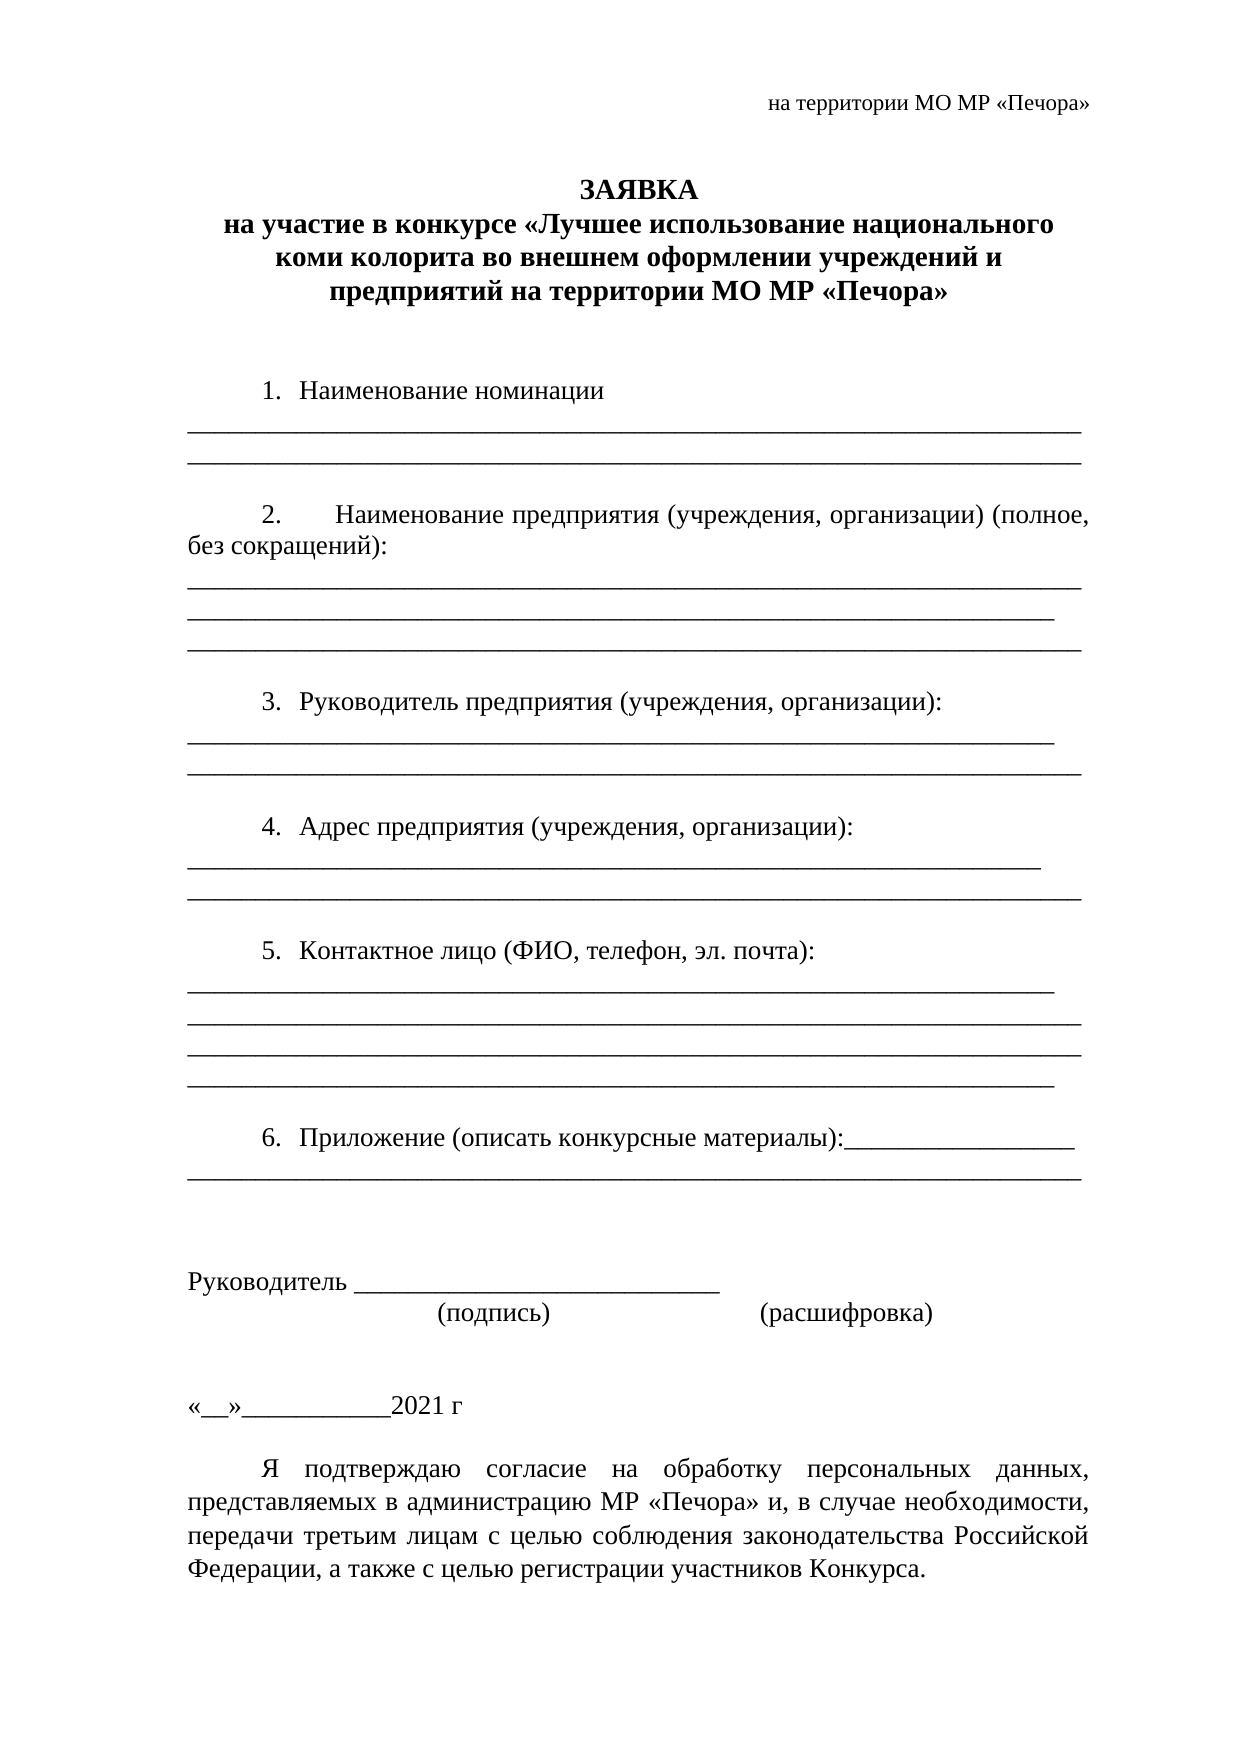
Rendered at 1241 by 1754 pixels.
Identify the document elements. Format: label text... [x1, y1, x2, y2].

text ЗАЯВКА [187, 172, 1090, 206]
text на территории МО МР «Печора» [187, 89, 1090, 115]
list Адрес предприятия (учреждения, организации): [261, 810, 1090, 841]
list Контактное лицо (ФИО, телефон, эл. почта): [261, 934, 1090, 966]
text __________________________________________________________________ [187, 747, 1090, 779]
text __________________________________________________________________ [187, 1152, 1090, 1183]
list Приложение (описать конкурсные материалы):_________________ [261, 1121, 1090, 1152]
text __________________________________________________________________ [187, 623, 1090, 654]
list Наименование предприятия (учреждения, организации) (полное, без сокращений): [187, 498, 1090, 561]
text __________________________________________________________________ [187, 997, 1090, 1028]
text ____________________________________________________________________________________________________________________________________ [187, 405, 1090, 467]
text «__»___________2021 г [187, 1389, 1090, 1421]
list Руководитель предприятия (учреждения, организации): [261, 685, 1090, 716]
text _______________________________________________________________ [187, 841, 1090, 872]
text __________________________________________________________________ [187, 872, 1090, 903]
text Я подтверждаю согласие на обработку персональных данных, представляемых в администрацию МР «Печора» и, в случае необходимости, передачи третьим лицам с целью соблюдения законодательства Российской Федерации, а также с целью регистрации участников Конкурса. [187, 1452, 1090, 1583]
text Руководитель ___________________________ [187, 1265, 1090, 1296]
text на участие в конкурсе «Лучшее использование национального коми колорита во внешнем оформлении учреждений и предприятий на территории МО МР «Печора» [187, 206, 1090, 307]
text ________________________________________________________________ [187, 716, 1090, 747]
text __________________________________________________________________________________________________________________________________ [187, 561, 1090, 623]
text __________________________________________________________________________________________________________________________________ [187, 1028, 1090, 1090]
text (подпись) (расшифровка) [187, 1296, 1090, 1327]
text ________________________________________________________________ [187, 966, 1090, 997]
list Наименование номинации [261, 374, 1090, 405]
